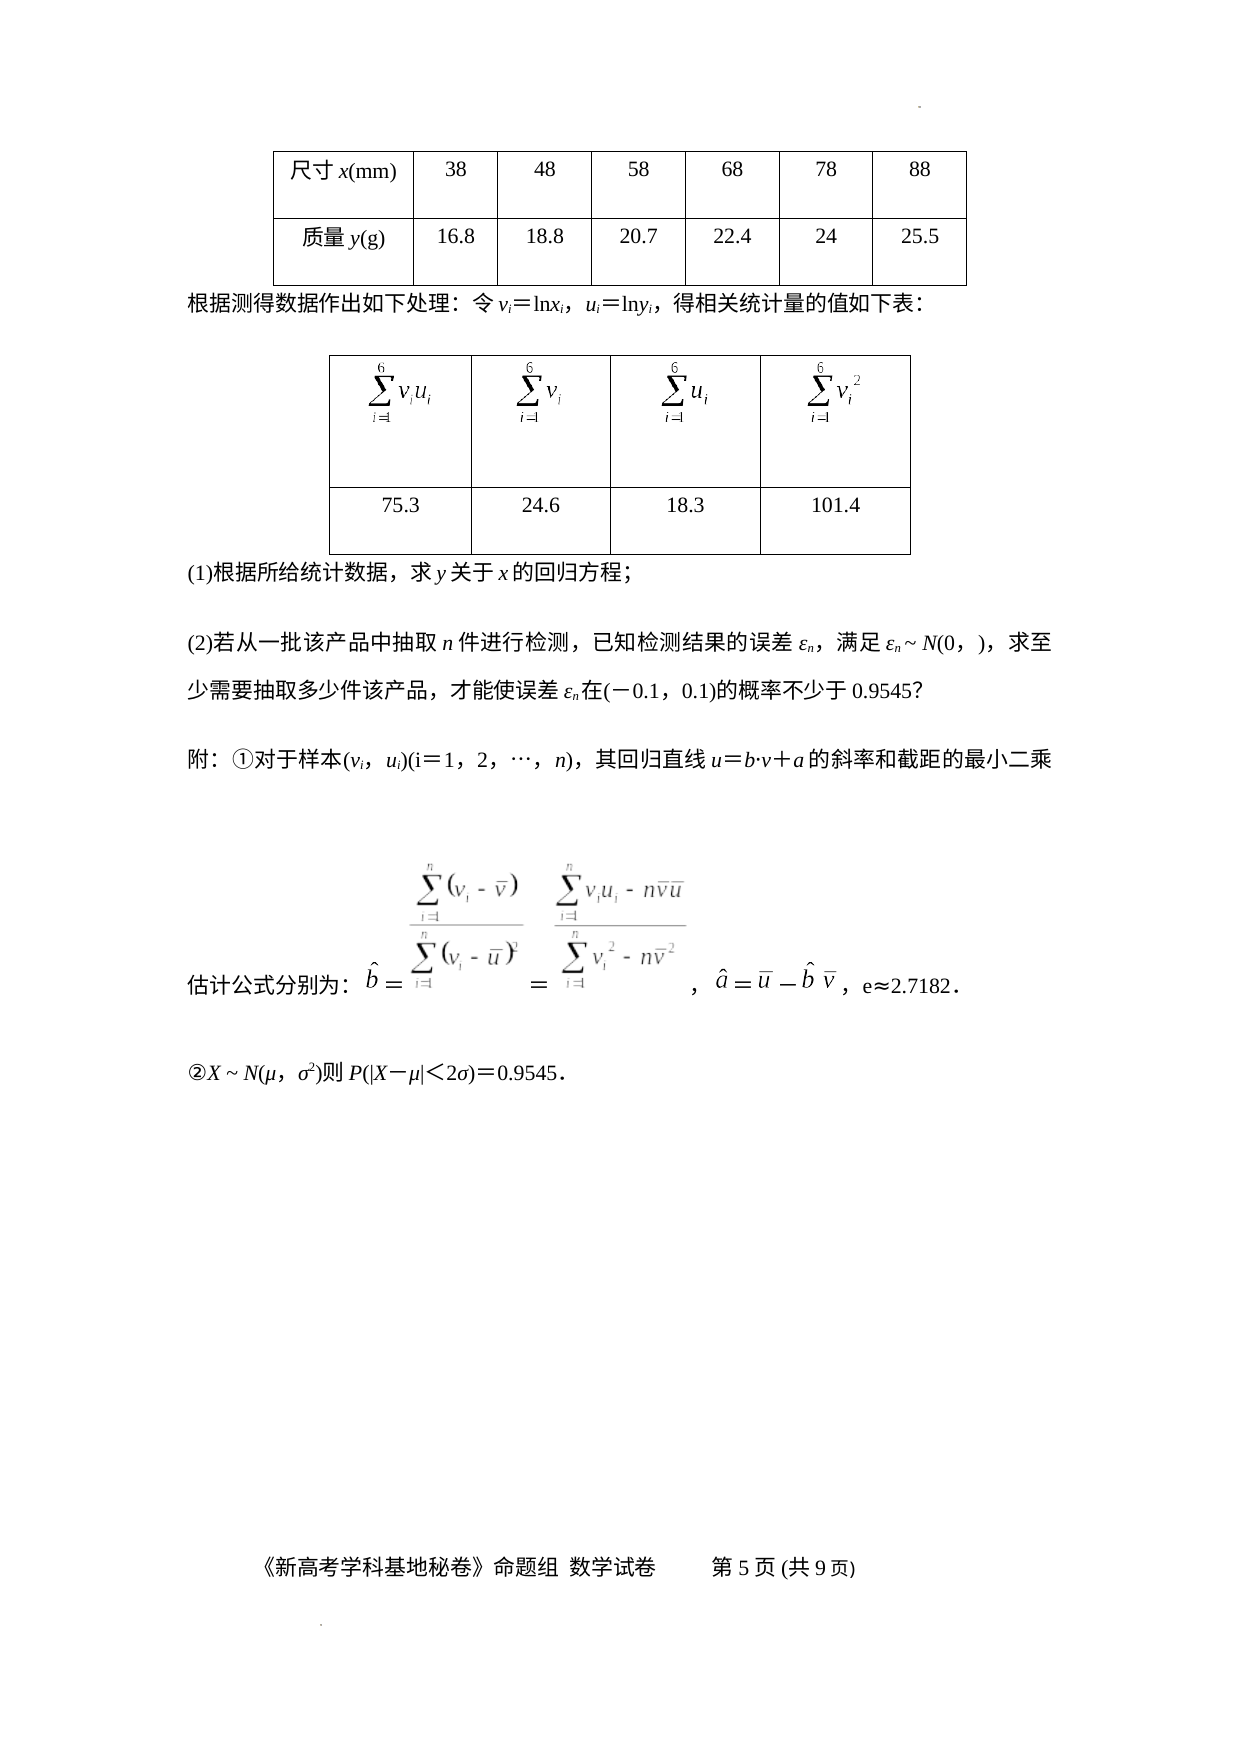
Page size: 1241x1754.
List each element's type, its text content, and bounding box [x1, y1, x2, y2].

text ②X ~ N(μ，σ2)则P(|X－μ|＜2σ)＝0.9545． [187, 1055, 1053, 1087]
table_cell 质量y(g) [274, 219, 413, 285]
table_header [472, 356, 610, 487]
table_cell 16.8 [414, 219, 497, 285]
table_cell 101.4 [761, 488, 910, 554]
table_cell 75.3 [330, 488, 471, 554]
text 根据测得数据作出如下处理：令vi＝lnxi，ui＝lnyi，得相关统计量的值如下表： [187, 286, 1053, 318]
table_header 88 [873, 152, 966, 218]
table_cell 25.5 [873, 219, 966, 285]
table_header [761, 356, 910, 487]
table_header 尺寸x(mm) [274, 152, 413, 218]
table_header 48 [498, 152, 591, 218]
table_cell 24 [780, 219, 872, 285]
table_header 58 [592, 152, 685, 218]
table_cell 18.3 [611, 488, 760, 554]
table_cell 22.4 [686, 219, 779, 285]
text 附：①对于样本(vi，ui)(i＝1，2，…，n)，其回归直线u＝b·v＋a的斜率和截距的最小二乘估计公式分别为：＝＝，＝－，e≈2.7182． [187, 742, 1053, 1018]
table_cell 20.7 [592, 219, 685, 285]
table_header 68 [686, 152, 779, 218]
table_header [330, 356, 471, 487]
table_header 38 [414, 152, 497, 218]
table_cell 24.6 [472, 488, 610, 554]
text (2)若从一批该产品中抽取n件进行检测，已知检测结果的误差εn，满足εn ~ N(0，)，求至少需要抽取多少件该产品，才能使误差εn在(－0.1，0.1)的概率不少于0.9545？ [187, 624, 1053, 705]
table_header 78 [780, 152, 872, 218]
table_cell 18.8 [498, 219, 591, 285]
text (1)根据所给统计数据，求y关于x的回归方程； [187, 555, 1053, 587]
table_header [611, 356, 760, 487]
